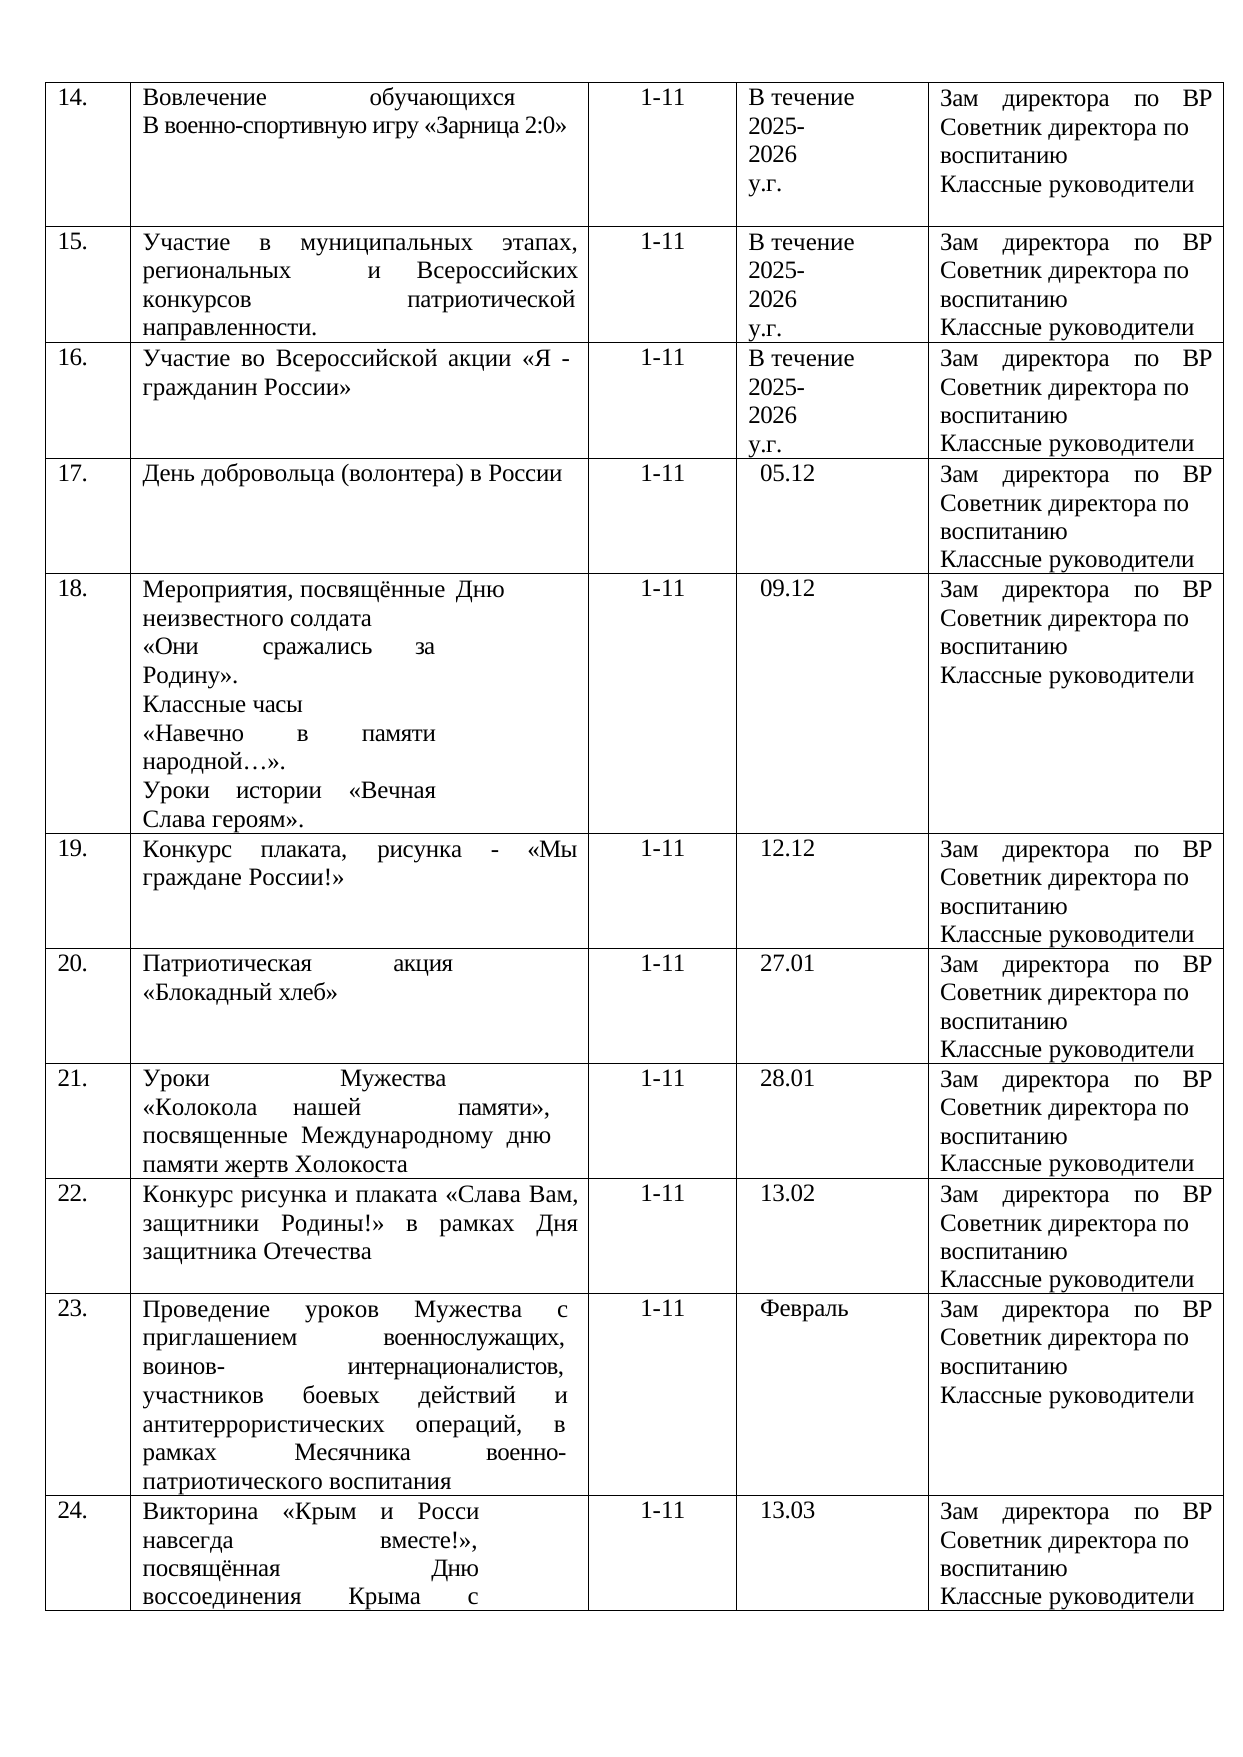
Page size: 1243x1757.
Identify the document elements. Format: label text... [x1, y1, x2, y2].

table_cell Викторина «Крым и Росси навсегда вместе!», посвящённая Дню воссоединения Крыма с [131, 1496, 588, 1610]
table_cell Участие в муниципальных этапах, региональных и Всероссийских конкурсов патриотической направленности. [131, 227, 588, 342]
table_cell 21. [46, 1064, 130, 1178]
table_cell Зам директора по ВР Советник директора по воспитанию Классные руководители [929, 343, 1223, 458]
table_cell Зам директора по ВР Советник директора по воспитанию Классные руководители [929, 574, 1223, 833]
table_header 14. [46, 83, 130, 226]
table_cell 16. [46, 343, 130, 458]
table_cell 20. [46, 949, 130, 1063]
table_cell 1-11 [589, 949, 736, 1063]
table_cell 28.01 [737, 1064, 928, 1178]
table_header В течение 2025- 2026 у.г. [737, 83, 928, 226]
table_cell Патриотическая акция «Блокадный хлеб» [131, 949, 588, 1063]
table_cell 12.12 [737, 834, 928, 948]
table_cell В течение 2025- 2026 у.г. [737, 227, 928, 342]
table_cell Мероприятия, посвящённые Дню неизвестного солдата «Они сражались за Родину». Классные часы «Навечно в памяти народной…». Уроки истории «Вечная Слава героям». [131, 574, 588, 833]
table_cell 1-11 [589, 1179, 736, 1293]
table_cell 05.12 [737, 459, 928, 573]
table_cell 17. [46, 459, 130, 573]
table_cell 15. [46, 227, 130, 342]
table_cell Зам директора по ВР Советник директора по воспитанию Классные руководители [929, 834, 1223, 948]
table_cell В течение 2025- 2026 у.г. [737, 343, 928, 458]
table_cell 22. [46, 1179, 130, 1293]
table_cell Зам директора по ВР Советник директора по воспитанию Классные руководители [929, 1294, 1223, 1495]
table_cell Участие во Всероссийской акции «Я - гражданин России» [131, 343, 588, 458]
table_cell Проведение уроков Мужества с приглашением военнослужащих, воинов- интернационалистов, участников боевых действий и антитеррористических операций, в рамках Месячника военно- патриотического воспитания [131, 1294, 588, 1495]
table_cell День добровольца (волонтера) в России [131, 459, 588, 573]
table_cell Конкурс рисунка и плаката «Слава Вам, защитники Родины!» в рамках Дня защитника Отечества [131, 1179, 588, 1293]
table_cell 1-11 [589, 1496, 736, 1610]
table_cell Конкурс плаката, рисунка - «Мы граждане России!» [131, 834, 588, 948]
table_cell 24. [46, 1496, 130, 1610]
table_cell Зам директора по ВР Советник директора по воспитанию Классные руководители [929, 1064, 1223, 1178]
table_cell Уроки Мужества «Колокола нашей памяти», посвященные Международному дню памяти жертв Холокоста [131, 1064, 588, 1178]
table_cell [929, 1496, 1223, 1610]
table_cell Зам директора по ВР Советник директора по воспитанию Классные руководители [929, 227, 1223, 342]
table_header 1-11 [589, 83, 736, 226]
table_cell 18. [46, 574, 130, 833]
table_cell 1-11 [589, 227, 736, 342]
table_cell Февраль [737, 1294, 928, 1495]
table_cell 1-11 [589, 459, 736, 573]
table_cell 27.01 [737, 949, 928, 1063]
table_header Зам директора по ВР Советник директора по воспитанию Классные руководители [929, 83, 1223, 226]
table_cell 1-11 [589, 834, 736, 948]
table_cell 23. [46, 1294, 130, 1495]
table_cell 1-11 [589, 574, 736, 833]
table_cell Зам директора по ВР Советник директора по воспитанию Классные руководители [929, 949, 1223, 1063]
table_cell 1-11 [589, 1064, 736, 1178]
table_cell 1-11 [589, 343, 736, 458]
table_cell 1-11 [589, 1294, 736, 1495]
table_header Вовлечение обучающихся В военно-спортивную игру «Зарница 2:0» [131, 83, 588, 226]
table_cell 19. [46, 834, 130, 948]
table_cell Зам директора по ВР Советник директора по воспитанию Классные руководители [929, 459, 1223, 573]
table_cell 09.12 [737, 574, 928, 833]
table_cell 13.03 [737, 1496, 928, 1610]
table_cell 13.02 [737, 1179, 928, 1293]
table_cell Зам директора по ВР Советник директора по воспитанию Классные руководители [929, 1179, 1223, 1293]
